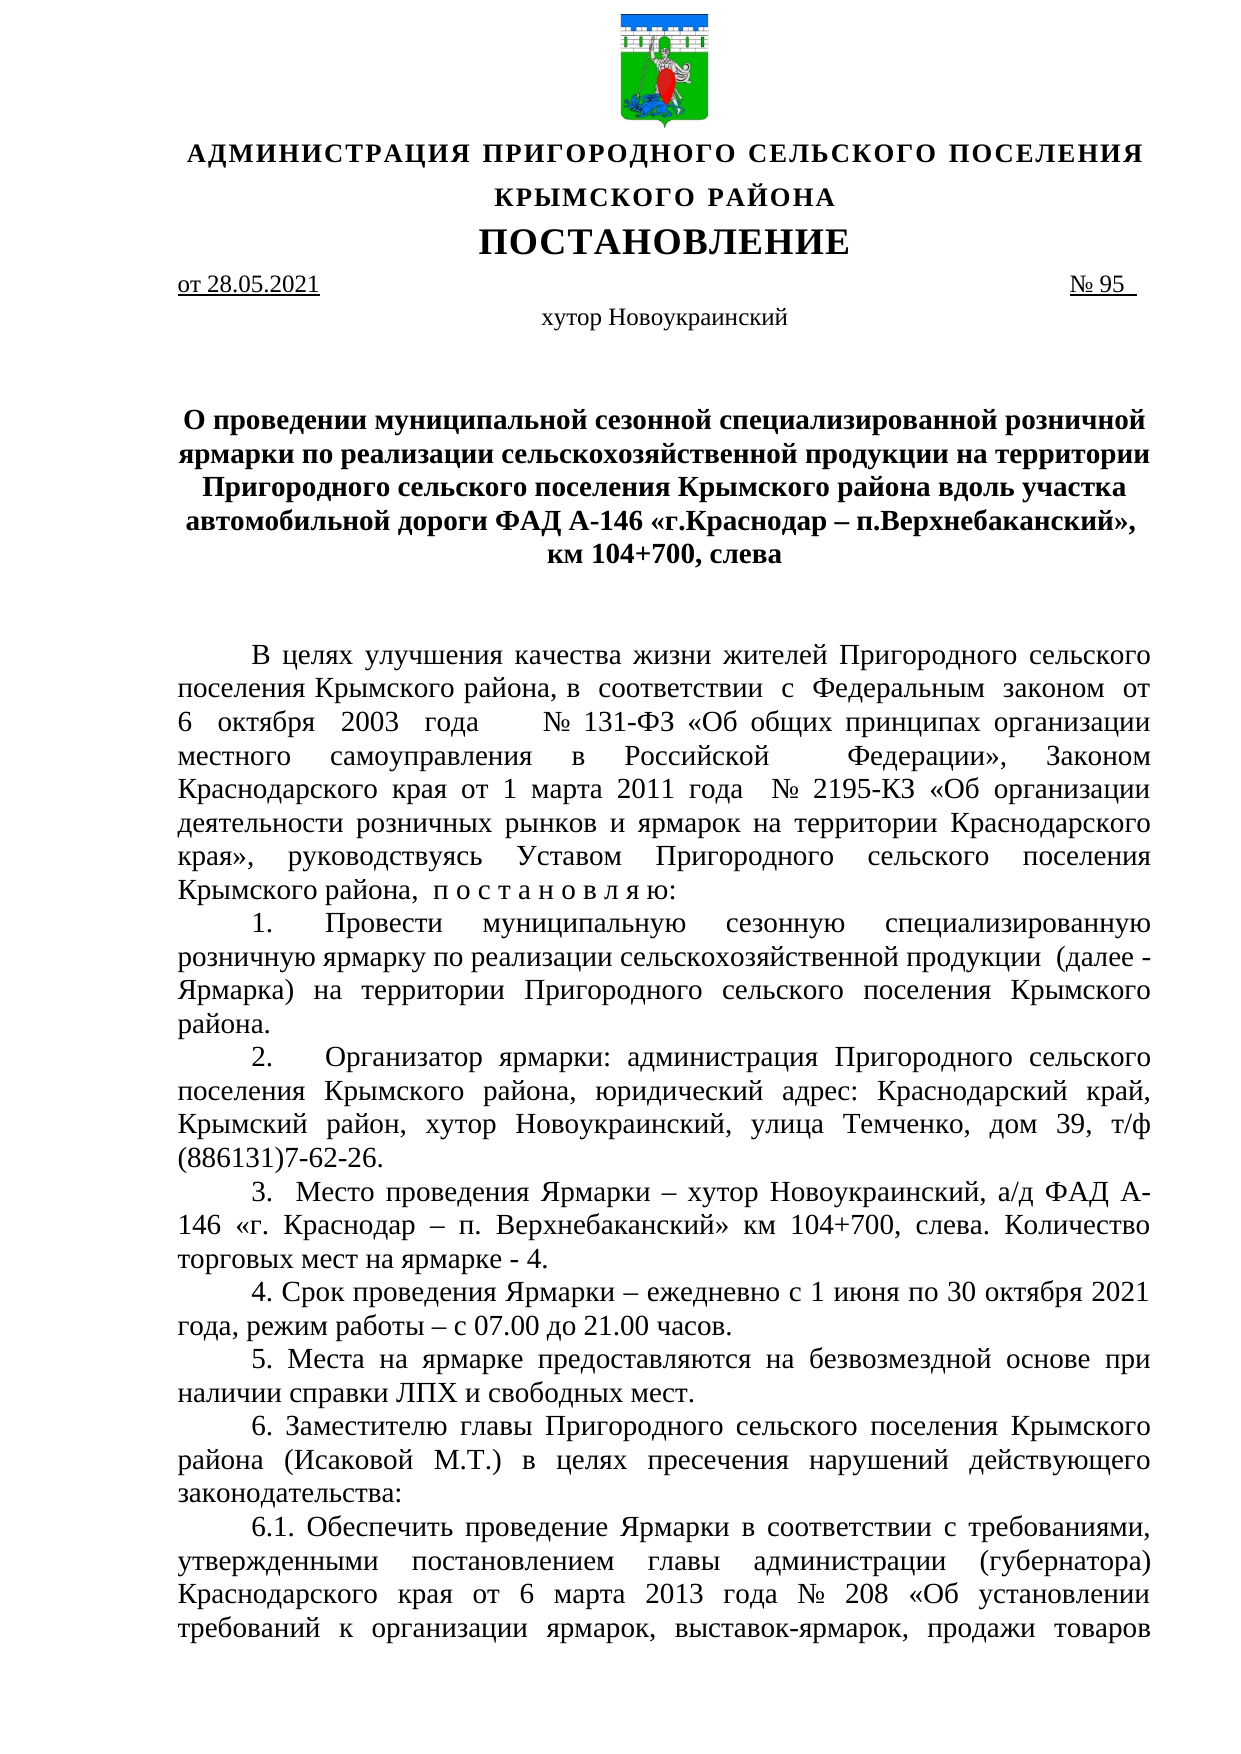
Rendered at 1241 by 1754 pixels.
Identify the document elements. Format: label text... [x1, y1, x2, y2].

text О проведении муниципальной сезонной специализированной розничной ярмарки по реализации сельскохозяйственной продукции на территории Пригородного сельского поселения Крымского района вдоль участка автомобильной дороги ФАД А-146 «г.Краснодар – п.Верхнебаканский», км 104+700, слева [177, 402, 1152, 570]
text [177, 1509, 1152, 1643]
text В целях улучшения качества жизни жителей Пригородного сельского поселения Крымского района, в соответствии с Федеральным законом от 6 октября 2003 года № 131-ФЗ «Об общих принципах организации местного самоуправления в Российской Федерации», Законом Краснодарского края от 1 марта 2011 года № 2195-КЗ «Об организации деятельности розничных рынков и ярмарок на территории Краснодарского края», руководствуясь Уставом Пригородного сельского поселения Крымского района, п о с т а н о в л я ю: [177, 637, 1152, 905]
picture [620, 14, 709, 128]
text хутор Новоукраинский [177, 302, 1152, 331]
list Провести муниципальную сезонную специализированную розничную ярмарку по реализации сельскохозяйственной продукции (далее - Ярмарка) на территории Пригородного сельского поселения Крымского района. [177, 905, 1152, 1039]
text 4. Срок проведения Ярмарки – ежедневно с 1 июня по 30 октября 2021 года, режим работы – с 07.00 до 21.00 часов. [177, 1274, 1152, 1341]
text администрация пригородного сельского поселения крымского района [177, 131, 1152, 214]
text 5. Места на ярмарке предоставляются на безвозмездной основе при наличии справки ЛПХ и свободных мест. [177, 1341, 1152, 1408]
text 6. Заместителю главы Пригородного сельского поселения Крымского района (Исаковой М.Т.) в целях пресечения нарушений действующего законодательства: [177, 1408, 1152, 1509]
text от 28.05.2021 № 95 [177, 269, 1152, 298]
text ПОСТАНОВЛЕНИЕ [177, 219, 1152, 263]
list Организатор ярмарки: администрация Пригородного сельского поселения Крымского района, юридический адрес: Краснодарский край, Крымский район, хутор Новоукраинский, улица Темченко, дом 39, т/ф (886131)7-62-26. [177, 1039, 1152, 1174]
text 3. Место проведения Ярмарки – хутор Новоукраинский, а/д ФАД А-146 «г. Краснодар – п. Верхнебаканский» км 104+700, слева. Количество торговых мест на ярмарке - 4. [177, 1174, 1152, 1274]
